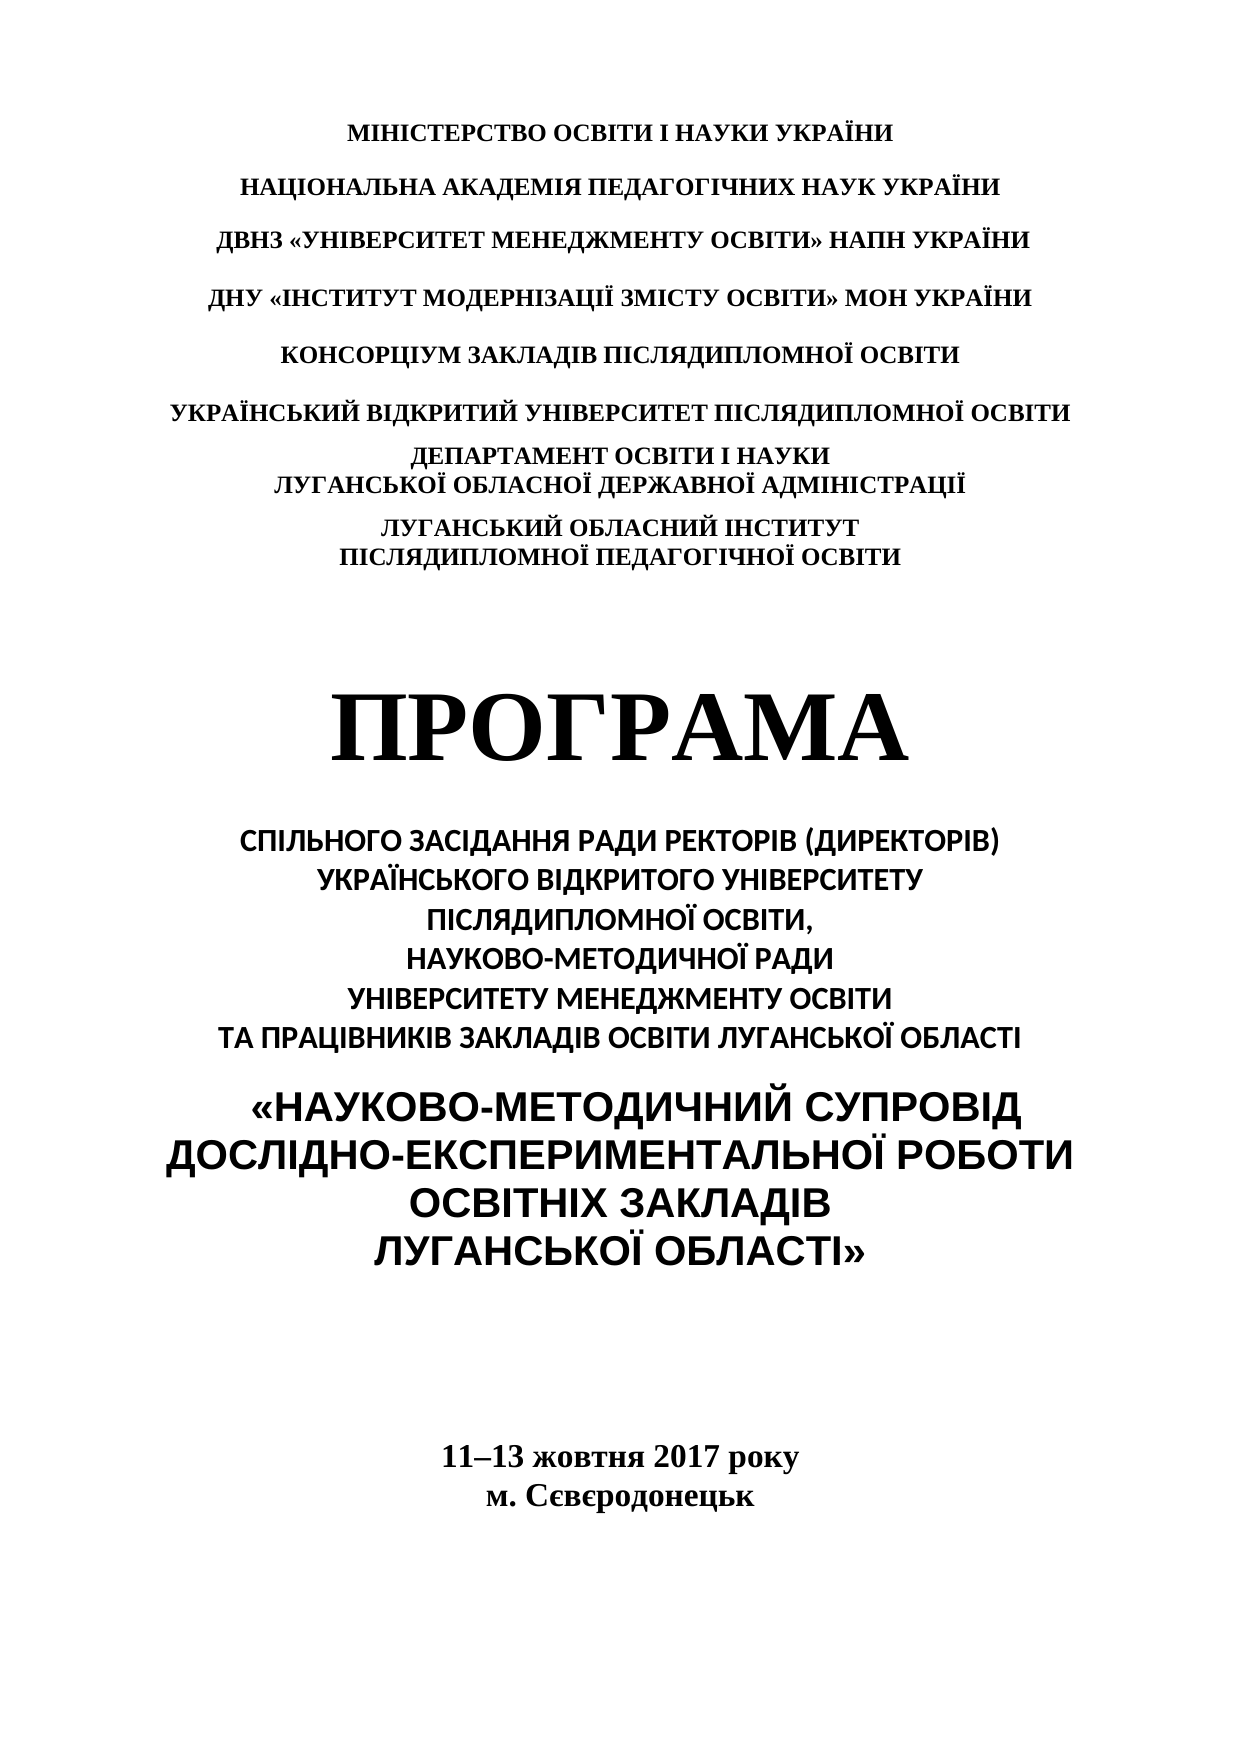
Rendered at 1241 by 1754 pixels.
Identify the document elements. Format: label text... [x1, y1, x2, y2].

text СПІЛЬНОГО ЗАСІДАННЯ РАДИ РЕКТОРІВ (ДИРЕКТОРІВ) [133, 820, 1107, 859]
text «НАУКОВО-МЕТОДИЧНИЙ СУПРОВІД ДОСЛІДНО-ЕКСПЕРИМЕНТАЛЬНОЇ РОБОТИ ОСВІТНІХ ЗАКЛАДІВ [133, 1082, 1107, 1226]
subtitle департамент освіти і науки [133, 441, 1107, 470]
subtitle НАЦІОНАЛЬНА АКАДЕМІЯ ПЕДАГОГІЧНИХ НАУК УКРАЇНИ [133, 172, 1107, 201]
text УКРАЇНСЬКИЙ ВІДКРИТИЙ УНІВЕРСИТЕТ ПІСЛЯДИПЛОМНОЇ ОСВІТИ [133, 398, 1107, 427]
text КОНСОРЦІУМ ЗАКЛАДІВ ПІСЛЯДИПЛОМНОЇ ОСВІТИ [133, 341, 1107, 369]
text УНІВЕРСИТЕТУ МЕНЕДЖМЕНТУ ОСВІТИ [133, 978, 1107, 1017]
text ТА ПРАЦІВНИКІВ ЗАКЛАДІВ ОСВІТИ ЛУГАНСЬКОЇ ОБЛАСТІ [133, 1017, 1107, 1057]
subtitle МІНІСТЕРСТВО ОСВІТИ І НАУКИ УКРАЇНИ [133, 118, 1107, 147]
text ЛУГАНСЬКОЇ ОБЛАСТІ» [133, 1226, 1107, 1274]
text м. Сєвєродонецьк [133, 1475, 1107, 1513]
text 11–13 жовтня 2017 року [133, 1437, 1107, 1475]
text Луганської обласної державної адміністрації [133, 470, 1107, 499]
subtitle ДВНЗ «УНІВЕРСИТЕТ МЕНЕДЖМЕНТУ ОСВІТИ» НАПН УКРАЇНИ [133, 226, 1107, 254]
text ПІСЛЯДИПЛОМНОЇ ОСВІТИ, [133, 899, 1107, 938]
text ДНУ «ІНСТИТУТ МОДЕРНІЗАЦІЇ ЗМІСТУ ОСВІТИ» МОН УКРАЇНИ [133, 283, 1107, 312]
subtitle Програма [133, 666, 1107, 781]
text НАУКОВО-МЕТОДИЧНОЇ РАДИ [133, 938, 1107, 978]
text УКРАЇНСЬКОГО ВІДКРИТОГО УНІВЕРСИТЕТУ [133, 859, 1107, 899]
subtitle післядипломної педагогічної освіти [133, 542, 1107, 571]
subtitle Луганський ОБЛАСНИЙ інститут [133, 513, 1107, 542]
